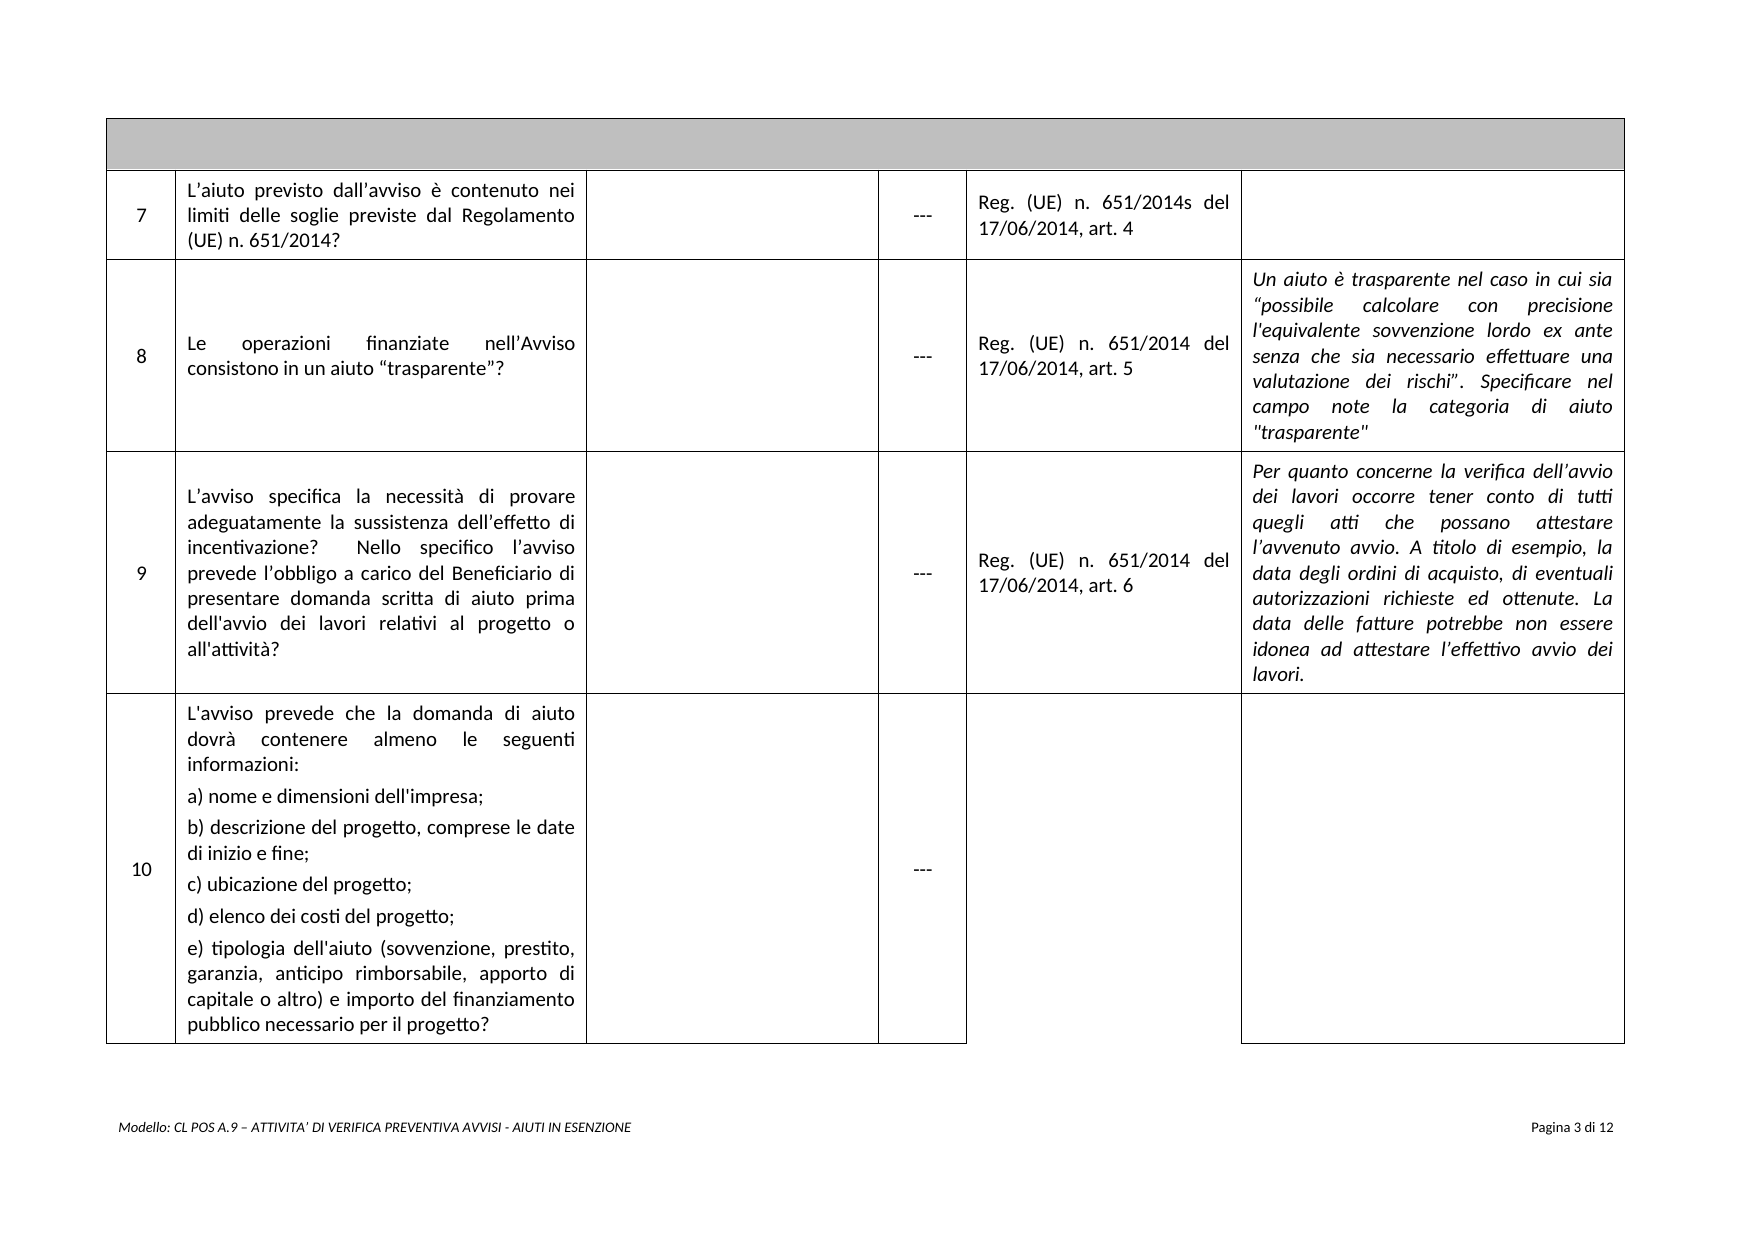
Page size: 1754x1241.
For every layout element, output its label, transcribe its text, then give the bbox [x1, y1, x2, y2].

table_cell L’avviso specifica la necessità di provare adeguatamente la sussistenza dell’effetto di incentivazione? Nello specifico l’avviso prevede l’obbligo a carico del Beneficiario di presentare domanda scritta di aiuto prima dell'avvio dei lavori relativi al progetto o all'attività? [176, 452, 586, 693]
table_cell Per quanto concerne la verifica dell’avvio dei lavori occorre tener conto di tutti quegli atti che possano attestare l’avvenuto avvio. A titolo di esempio, la data degli ordini di acquisto, di eventuali autorizzazioni richieste ed ottenute. La data delle fatture potrebbe non essere idonea ad attestare l’effettivo avvio dei lavori. [1242, 452, 1624, 693]
table_cell Reg. (UE) n. 651/2014 del 17/06/2014, art. 5 [967, 260, 1241, 451]
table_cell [107, 119, 1624, 169]
table_cell L'avviso prevede che la domanda di aiuto dovrà contenere almeno le seguenti informazioni: a) nome e dimensioni dell'impresa; b) descrizione del progetto, comprese le date di inizio e fine; c) ubicazione del progetto; d) elenco dei costi del progetto; e) tipologia dell'aiuto (sovvenzione, prestito, garanzia, anticipo rimborsabile, apporto di capitale o altro) e importo del finanziamento pubblico necessario per il progetto? [176, 694, 586, 1043]
table_cell [587, 694, 878, 1043]
table_cell [587, 260, 878, 451]
table_cell 10 [107, 694, 175, 1043]
table_cell Le operazioni finanziate nell’Avviso consistono in un aiuto “trasparente”? [176, 260, 586, 451]
table_cell [1242, 694, 1624, 1043]
table_cell 7 [107, 171, 175, 259]
table_cell [1242, 171, 1624, 259]
table_cell [587, 171, 878, 259]
table_cell [587, 452, 878, 693]
table_cell Reg. (UE) n. 651/2014 del 17/06/2014, art. 6 [967, 452, 1241, 693]
table_cell 8 [107, 260, 175, 451]
table_cell Reg. (UE) n. 651/2014s del 17/06/2014, art. 4 [967, 171, 1241, 259]
table_cell L’aiuto previsto dall’avviso è contenuto nei limiti delle soglie previste dal Regolamento (UE) n. 651/2014? [176, 171, 586, 259]
table_cell 9 [107, 452, 175, 693]
table_cell [967, 694, 1241, 1043]
table_cell Un aiuto è trasparente nel caso in cui sia “possibile calcolare con precisione l'equivalente sovvenzione lordo ex ante senza che sia necessario effettuare una valutazione dei rischi”. Specificare nel campo note la categoria di aiuto "trasparente" [1242, 260, 1624, 451]
